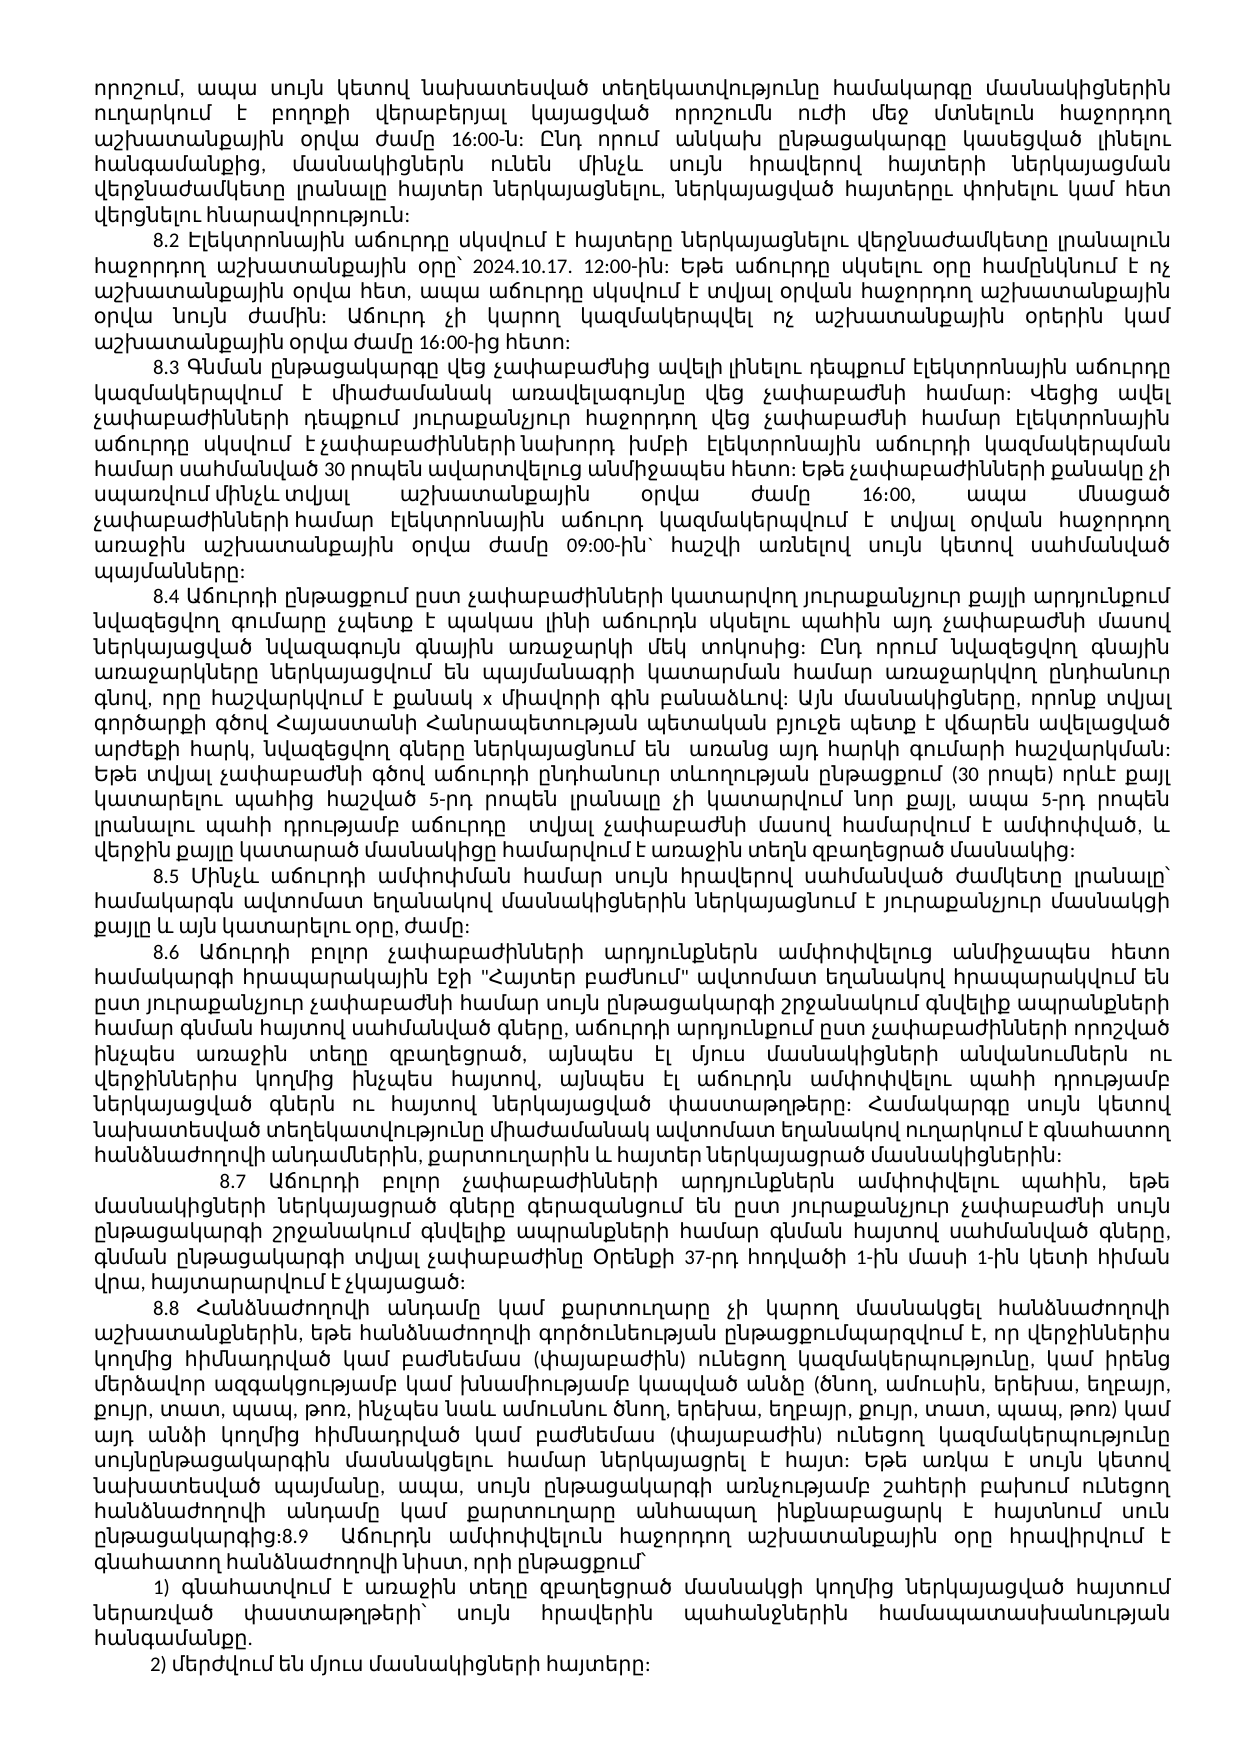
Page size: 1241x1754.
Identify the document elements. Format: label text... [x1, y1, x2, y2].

text 8.2 Էլեկտրոնային աճուրդը սկսվում է հայտերը ներկայացնելու վերջնաժամկետը լրանալուն հաջորդող աշխատանքային օրը՝ 2024.10.17. 12:00 -ին: Եթե աճուրդը սկսելու օրը համընկնում է ոչ աշխատանքային օրվա հետ, ապա աճուրդը սկսվում է տվյալ օրվան հաջորդող աշխատանքային օրվա նույն ժամին: Աճուրդ չի կարող կազմակերպվել ոչ աշխատանքային օրերին կամ աշխատանքային օրվա ժամը 16։00-ից հետո: [94, 227, 1171, 354]
text 8.4 Աճուրդի ընթացքում ըստ չափաբաժինների կատարվող յուրաքանչյուր քայլի արդյունքում նվազեցվող գումարը չպետք է պակաս լինի աճուրդն սկսելու պահին այդ չափաբաժնի մասով ներկայացված նվազագույն գնային առաջարկի մեկ տոկոսից: Ընդ որում նվազեցվող գնային առաջարկները ներկայացվում են պայմանագրի կատարման համար առաջարկվող ընդհանուր գնով, որը հաշվարկվում է քանակ x միավորի գին բանաձևով: Այն մասնակիցները, որոնք տվյալ գործարքի գծով Հայաստանի Հանրապետության պետական բյուջե պետք է վճարեն ավելացված արժեքի հարկ, նվազեցվող գները ներկայացնում են առանց այդ հարկի գումարի հաշվարկման: Եթե տվյալ չափաբաժնի գծով աճուրդի ընդհանուր տևողության ընթացքում (30 րոպե) որևէ քայլ կատարելու պահից հաշված 5-րդ րոպեն լրանալը չի կատարվում նոր քայլ, ապա 5-րդ րոպեն լրանալու պահի դրությամբ աճուրդը տվյալ չափաբաժնի մասով համարվում է ամփոփված, և վերջին քայլը կատարած մասնակիցը համարվում է առաջին տեղն զբաղեցրած մասնակից: [94, 583, 1171, 863]
text 8.5 Մինչև աճուրդի ամփոփման համար սույն հրավերով սահմանված ժամկետը լրանալը՝ համակարգն ավտոմատ եղանակով մասնակիցներին ներկայացնում է յուրաքանչյուր մասնակցի քայլը և այն կատարելու օրը, ժամը: [94, 863, 1171, 939]
text 8.6 Աճուրդի բոլոր չափաբաժինների արդյունքներն ամփոփվելուց անմիջապես հետո համակարգի հրապարակային էջի "Հայտեր բաժնում" ավտոմատ եղանակով հրապարակվում են ըստ յուրաքանչյուր չափաբաժնի համար սույն ընթացակարգի շրջանակում գնվելիք ապրանքների համար գնման հայտով սահմանված գները, աճուրդի արդյունքում ըստ չափաբաժինների որոշված ինչպես առաջին տեղը զբաղեցրած, այնպես էլ մյուս մասնակիցների անվանումներն ու վերջիններիս կողմից ինչպես հայտով, այնպես էլ աճուրդն ամփոփվելու պահի դրությամբ ներկայացված գներն ու հայտով ներկայացված փաստաթղթերը: Համակարգը սույն կետով նախատեսված տեղեկատվությունը միաժամանակ ավտոմատ եղանակով ուղարկում է գնահատող հանձնաժողովի անդամներին, քարտուղարին և հայտեր ներկայացրած մասնակիցներին: [94, 939, 1171, 1168]
text 1) գնահատվում է առաջին տեղը զբաղեցրած մասնակցի կողմից ներկայացված հայտում ներառված փաստաթղթերի՝ սույն հրավերին պահանջներին համապատասխանության հանգամանքը. [94, 1574, 1171, 1651]
text 8.8 Հանձնաժողովի անդամը կամ քարտուղարը չի կարող մասնակցել հանձնաժողովի աշխատանքներին, եթե հանձնաժողովի գործունեության ընթացքումպարզվում է, որ վերջիններիս կողմից հիմնադրված կամ բաժնեմաս (փայաբաժին) ունեցող կազմակերպությունը, կամ իրենց մերձավոր ազգակցությամբ կամ խնամիությամբ կապված անձը (ծնող, ամուսին, երեխա, եղբայր, քույր, տատ, պապ, թոռ, ինչպես նաև ամուսնու ծնող, երեխա, եղբայր, քույր, տատ, պապ, թոռ) կամ այդ անձի կողմից հիմնադրված կամ բաժնեմաս (փայաբաժին) ունեցող կազմակերպությունը սույնընթացակարգին մասնակցելու համար ներկայացրել է հայտ: Եթե առկա է սույն կետով նախատեսված պայմանը, ապա, սույն ընթացակարգի առնչությամբ շահերի բախում ունեցող հանձնաժողովի անդամը կամ քարտուղարը անհապաղ ինքնաբացարկ է հայտնում սուն ընթացակարգից:8.9 Աճուրդն ամփոփվելուն հաջորդող աշխատանքային օրը հրավիրվում է գնահատող հանձնաժողովի նիստ, որի ընթացքում՝ [94, 1295, 1171, 1574]
text 8.7 Աճուրդի բոլոր չափաբաժինների արդյունքներն ամփոփվելու պահին, եթե մասնակիցների ներկայացրած գները գերազանցում են ըստ յուրաքանչյուր չափաբաժնի սույն ընթացակարգի շրջանակում գնվելիք ապրանքների համար գնման հայտով սահմանված գները, գնման ընթացակարգի տվյալ չափաբաժինը Օրենքի 37-րդ հոդվածի 1-ին մասի 1-ին կետի հիման վրա, հայտարարվում է չկայացած: [94, 1168, 1171, 1295]
text 8.3 Գնման ընթացակարգը վեց չափաբաժնից ավելի լինելու դեպքում էլեկտրոնային աճուրդը կազմակերպվում է միաժամանակ առավելագույնը վեց չափաբաժնի համար: Վեցից ավել չափաբաժինների դեպքում յուրաքանչյուր հաջորդող վեց չափաբաժնի համար էլեկտրոնային աճուրդը սկսվում է չափաբաժինների նախորդ խմբի էլեկտրոնային աճուրդի կազմակերպման համար սահմանված 30 րոպեն ավարտվելուց անմիջապես հետո: Եթե չափաբաժինների քանակը չի սպառվում մինչև տվյալ աշխատանքային օրվա ժամը 16։00, ապա մնացած չափաբաժինների համար էլեկտրոնային աճուրդ կազմակերպվում է տվյալ օրվան հաջորդող առաջին աշխատանքային օրվա ժամը 09:00-ին` հաշվի առնելով սույն կետով սահմանված պայմանները: [94, 354, 1171, 583]
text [94, 75, 1171, 227]
text 2) մերժվում են մյուս մասնակիցների հայտերը: [94, 1651, 1171, 1676]
